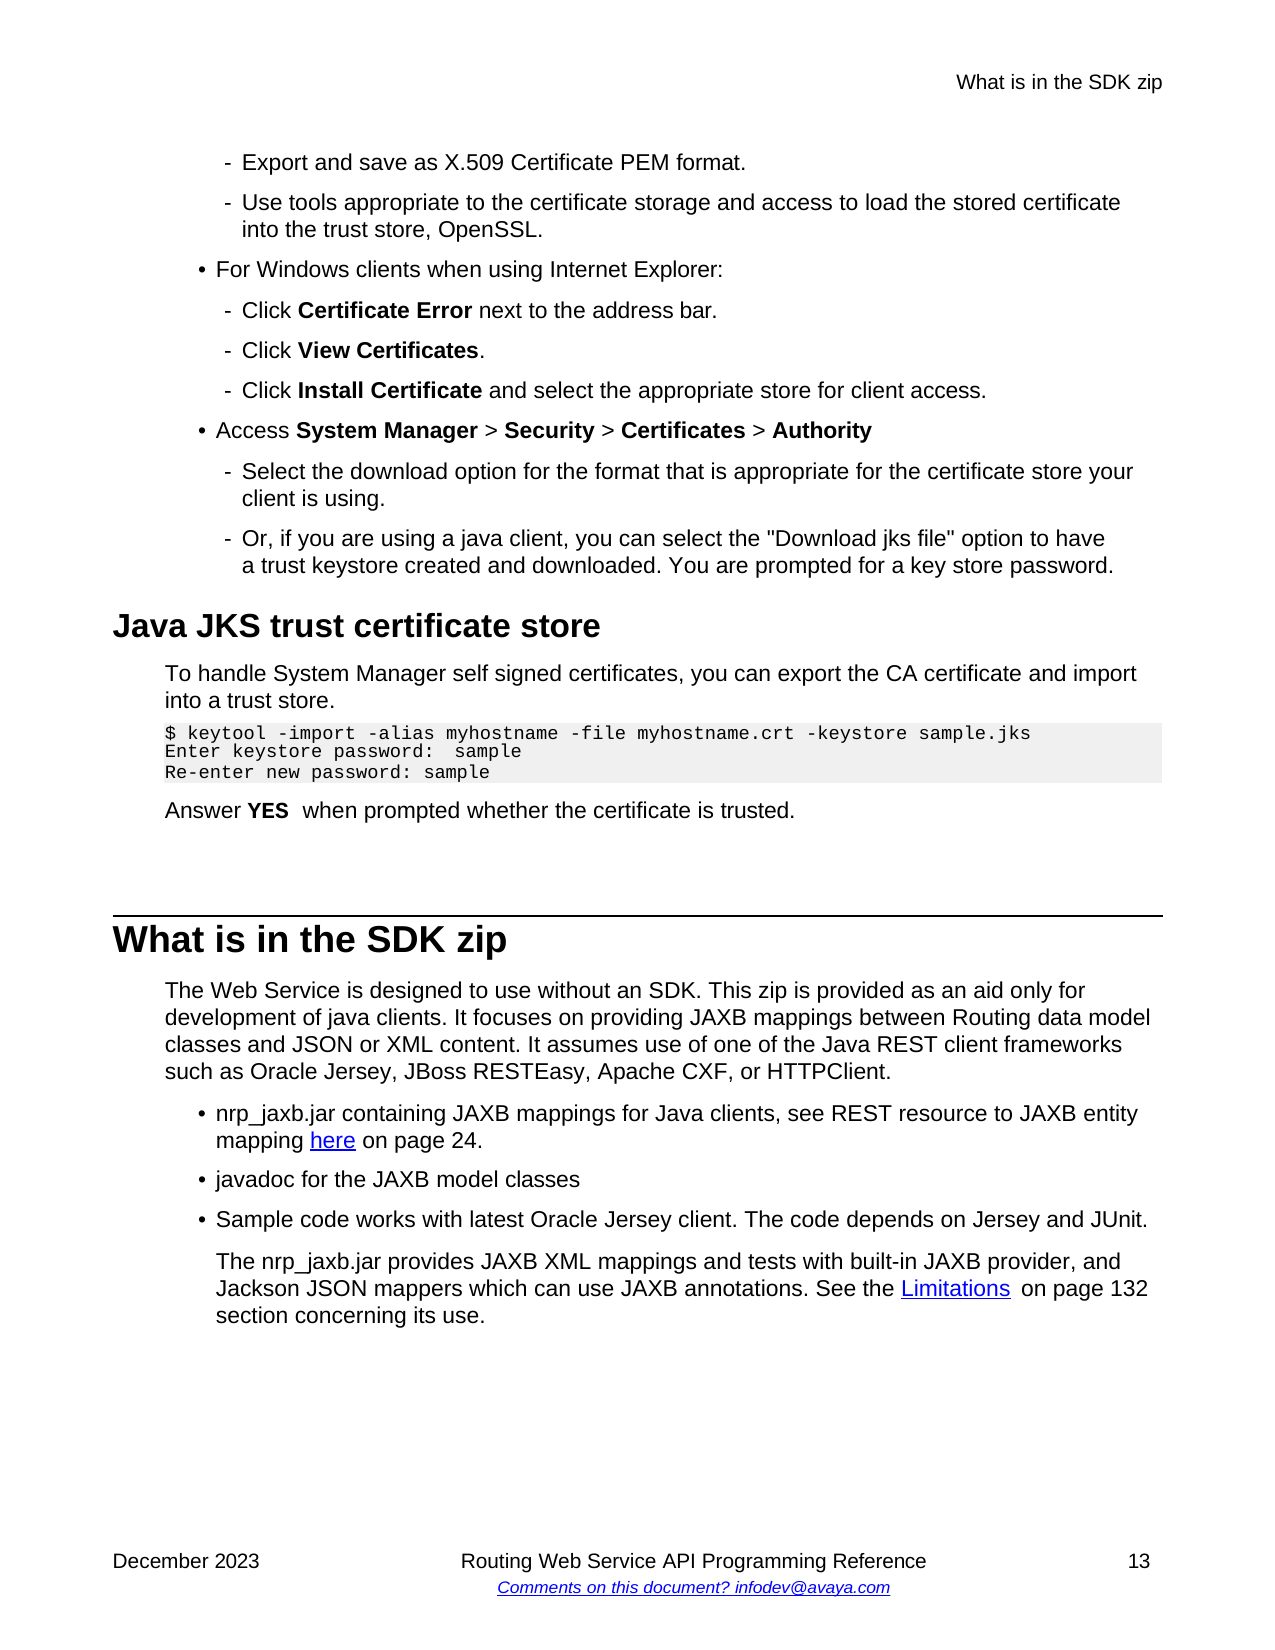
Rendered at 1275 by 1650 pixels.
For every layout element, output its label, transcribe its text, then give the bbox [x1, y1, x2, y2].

list Use tools appropriate to the certificate storage and access to load the stored certificate into the trust store, OpenSSL. [224, 189, 1121, 242]
text To handle System Manager self signed certificates, you can export the CA certificate and import into a trust store. [164, 660, 1155, 714]
text The nrp_jaxb.jar provides JAXB XML mappings and tests with built-in JAXB provider, and Jackson JSON mappers which can use JAXB annotations. See the Limitations on page 132 section concerning its use. [216, 1248, 1155, 1328]
list Or, if you are using a java client, you can select the "Download jks file" option to have a trust keystore created and downloaded. You are prompted for a key store password. [224, 525, 1123, 578]
subtitle What is in the SDK zip [112, 918, 1254, 961]
text What is in the SDK zip [96, 70, 1163, 94]
list For Windows clients when using Internet Explorer: [198, 256, 1254, 282]
text The Web Service is designed to use without an SDK. This zip is provided as an aid only for development of java clients. It focuses on providing JAXB mappings between Routing data model classes and JSON or XML content. It assumes use of one of the Java REST client frameworks such as Oracle Jersey, JBoss RESTEasy, Apache CXF, or HTTPClient. [164, 977, 1155, 1085]
list Access System Manager > Security > Certificates > Authority [198, 417, 1254, 443]
list Click Certificate Error next to the address bar. [224, 297, 1254, 323]
list Sample code works with latest Oracle Jersey client. The code depends on Jersey and JUnit. [198, 1206, 1254, 1233]
list nrp_jaxb.jar containing JAXB mappings for Java clients, see REST resource to JAXB entity mapping here on page 24. [198, 1099, 1138, 1153]
list javadoc for the JAXB model classes [198, 1166, 1254, 1193]
list Select the download option for the format that is appropriate for the certificate store your client is using. [224, 458, 1134, 512]
subtitle Java JKS trust certificate store [112, 606, 1254, 644]
list Export and save as X.509 Certificate PEM format. [224, 149, 1254, 175]
list Click Install Certificate and select the appropriate store for client access. [224, 377, 1254, 403]
list Click View Certificates. [224, 337, 1254, 363]
text Answer YES when prompted whether the certificate is trusted. [164, 735, 1254, 825]
